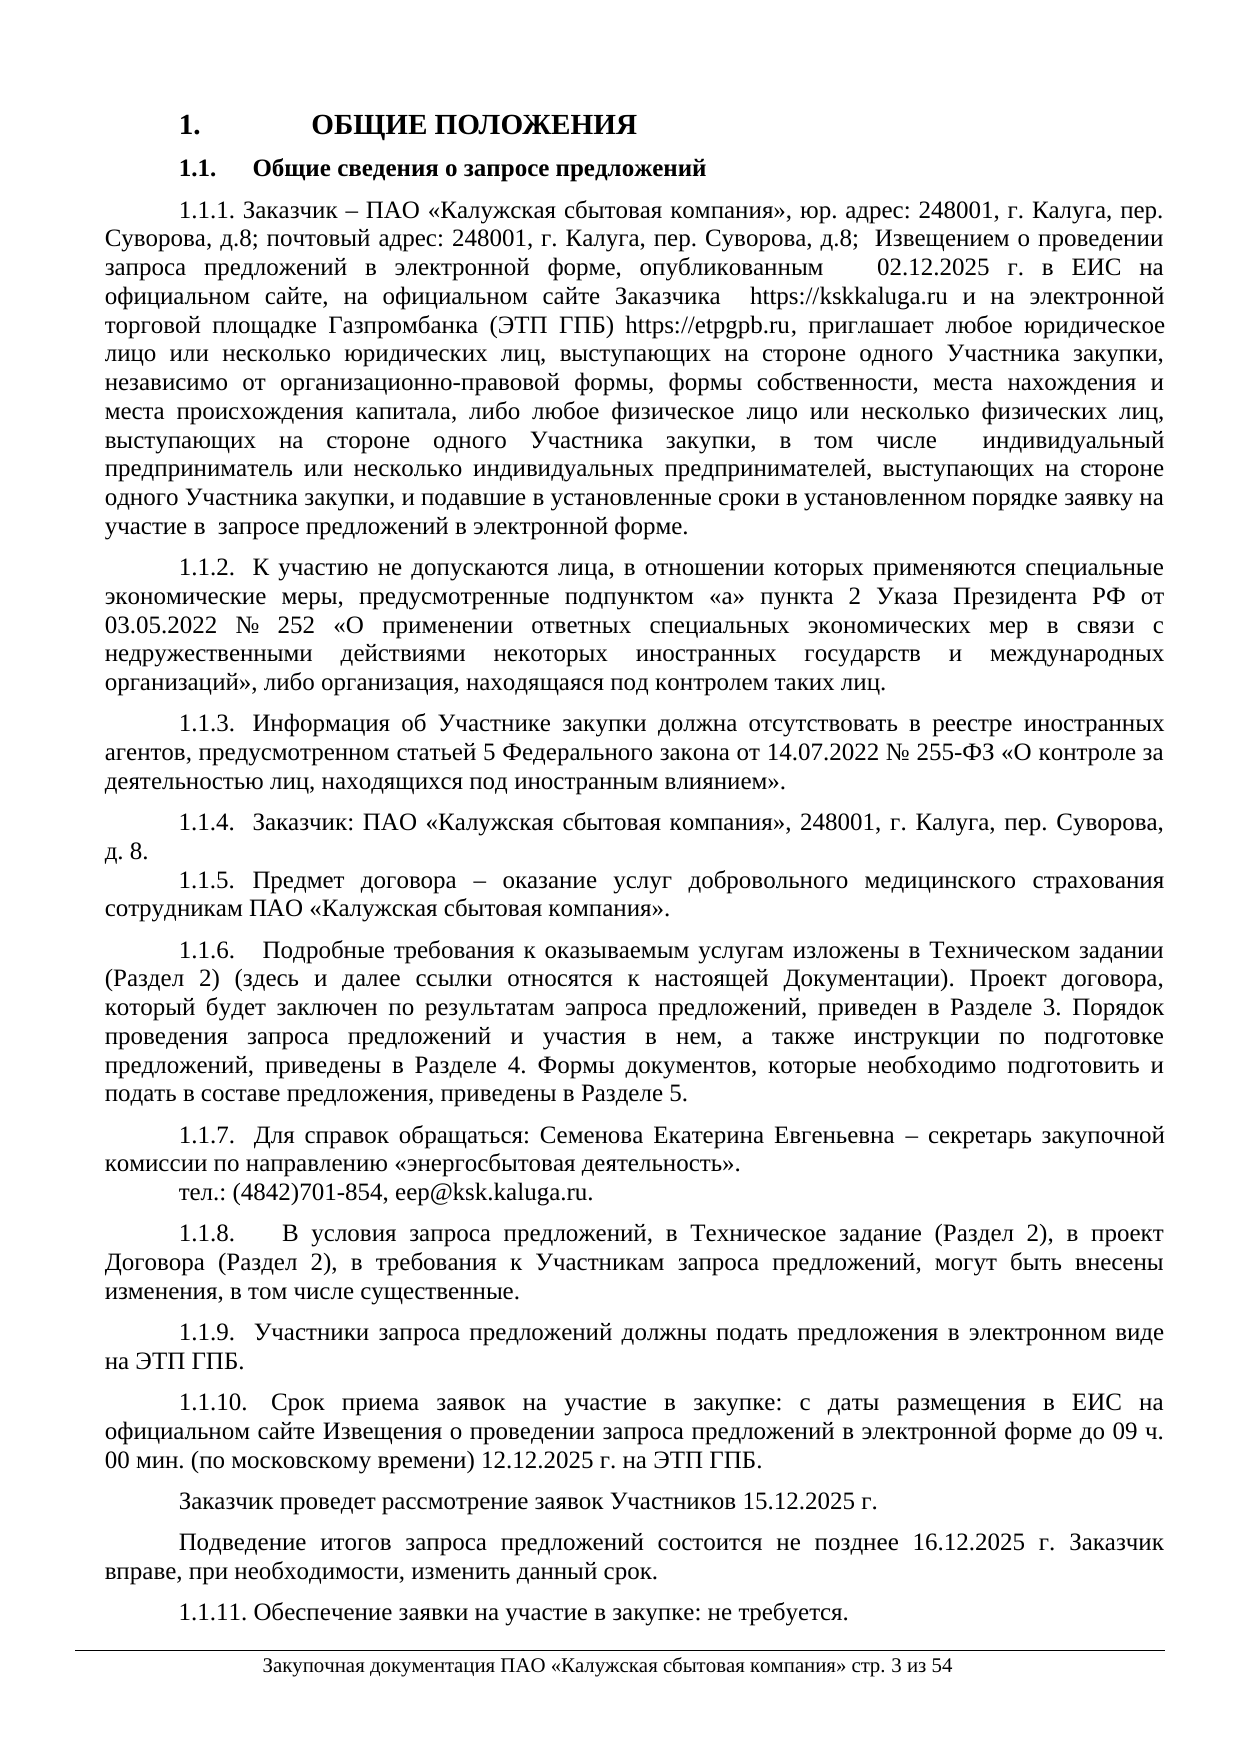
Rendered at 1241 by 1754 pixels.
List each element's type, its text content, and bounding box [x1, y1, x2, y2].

list Заказчик: ПАО «Калужская сбытовая компания», 248001, г. Калуга, пер. Суворова, д. 8. [104, 807, 1165, 865]
text 1.1.1. Заказчик – ПАО «Калужская сбытовая компания», юр. адрес: 248001, г. Калуга, пер. Суворова, д.8; почтовый адрес: 248001, г. Калуга, пер. Суворова, д.8; Извещением о проведении запроса предложений в электронной форме, опубликованным 02.12.2025 г. в ЕИС на официальном сайте, на официальном сайте Заказчика https://kskkaluga.ru и на электронной торговой площадке Газпромбанка (ЭТП ГПБ) https://etpgpb.ru, приглашает любое юридическое лицо или несколько юридических лиц, выступающих на стороне одного Участника закупки, независимо от организационно-правовой формы, формы собственности, места нахождения и места происхождения капитала, либо любое физическое лицо или несколько физических лиц, выступающих на стороне одного Участника закупки, в том числе индивидуальный предприниматель или несколько индивидуальных предпринимателей, выступающих на стороне одного Участника закупки, и подавшие в установленные сроки в установленном порядке заявку на участие в запросе предложений в электронной форме. [104, 195, 1165, 540]
text 1.1.3. Информация об Участнике закупки должна отсутствовать в реестре иностранных агентов, предусмотренном статьей 5 Федерального закона от 14.07.2022 № 255-ФЗ «О контроле за деятельностью лиц, находящихся под иностранным влиянием». [104, 708, 1165, 795]
list Предмет договора – оказание услуг добровольного медицинского страхования сотрудникам ПАО «Калужская сбытовая компания». [104, 865, 1165, 922]
text 1.1.2. К участию не допускаются лица, в отношении которых применяются специальные экономические меры, предусмотренные подпунктом «а» пункта 2 Указа Президента РФ от 03.05.2022 № 252 «О применении ответных специальных экономических мер в связи с недружественными действиями некоторых иностранных государств и международных организаций», либо организация, находящаяся под контролем таких лиц. [104, 552, 1165, 696]
list Для справок обращаться: Семенова Екатерина Евгеньевна – секретарь закупочной комиссии по направлению «энергосбытовая деятельность». [104, 1120, 1165, 1177]
text Подведение итогов запроса предложений состоится не позднее 16.12.2025 г. Заказчик вправе, при необходимости, изменить данный срок. [104, 1527, 1165, 1585]
list Участники запроса предложений должны подать предложения в электронном виде на ЭТП ГПБ. [104, 1317, 1165, 1375]
list Обеспечение заявки на участие в закупке: не требуется. [178, 1597, 1165, 1626]
text тел.: (4842)701-854, eep@ksk.kaluga.ru. [104, 1177, 1165, 1206]
list В условия запроса предложений, в Техническое задание (Раздел 2), в проект Договора (Раздел 2), в требования к Участникам запроса предложений, могут быть внесены изменения, в том числе существенные. [104, 1218, 1165, 1305]
list Подробные требования к оказываемым услугам изложены в Техническом задании (Раздел 2) (здесь и далее ссылки относятся к настоящей Документации). Проект договора, который будет заключен по результатам эапроса предложений, приведен в Разделе 3. Порядок проведения запроса предложений и участия в нем, а также инструкции по подготовке предложений, приведены в Разделе 4. Формы документов, которые необходимо подготовить и подать в составе предложения, приведены в Разделе 5. [104, 935, 1165, 1107]
text Заказчик проведет рассмотрение заявок Участников 15.12.2025 г. [104, 1486, 1165, 1515]
subtitle Общие сведения о запросе предложений [104, 153, 1165, 182]
subtitle ОБЩИЕ ПОЛОЖЕНИЯ [104, 107, 1165, 141]
list Срок приема заявок на участие в закупке: с даты размещения в ЕИС на официальном сайте Извещения о проведении запроса предложений в электронной форме до 09 ч. 00 мин. (по московскому времени) 12.12.2025 г. на ЭТП ГПБ. [104, 1387, 1165, 1473]
